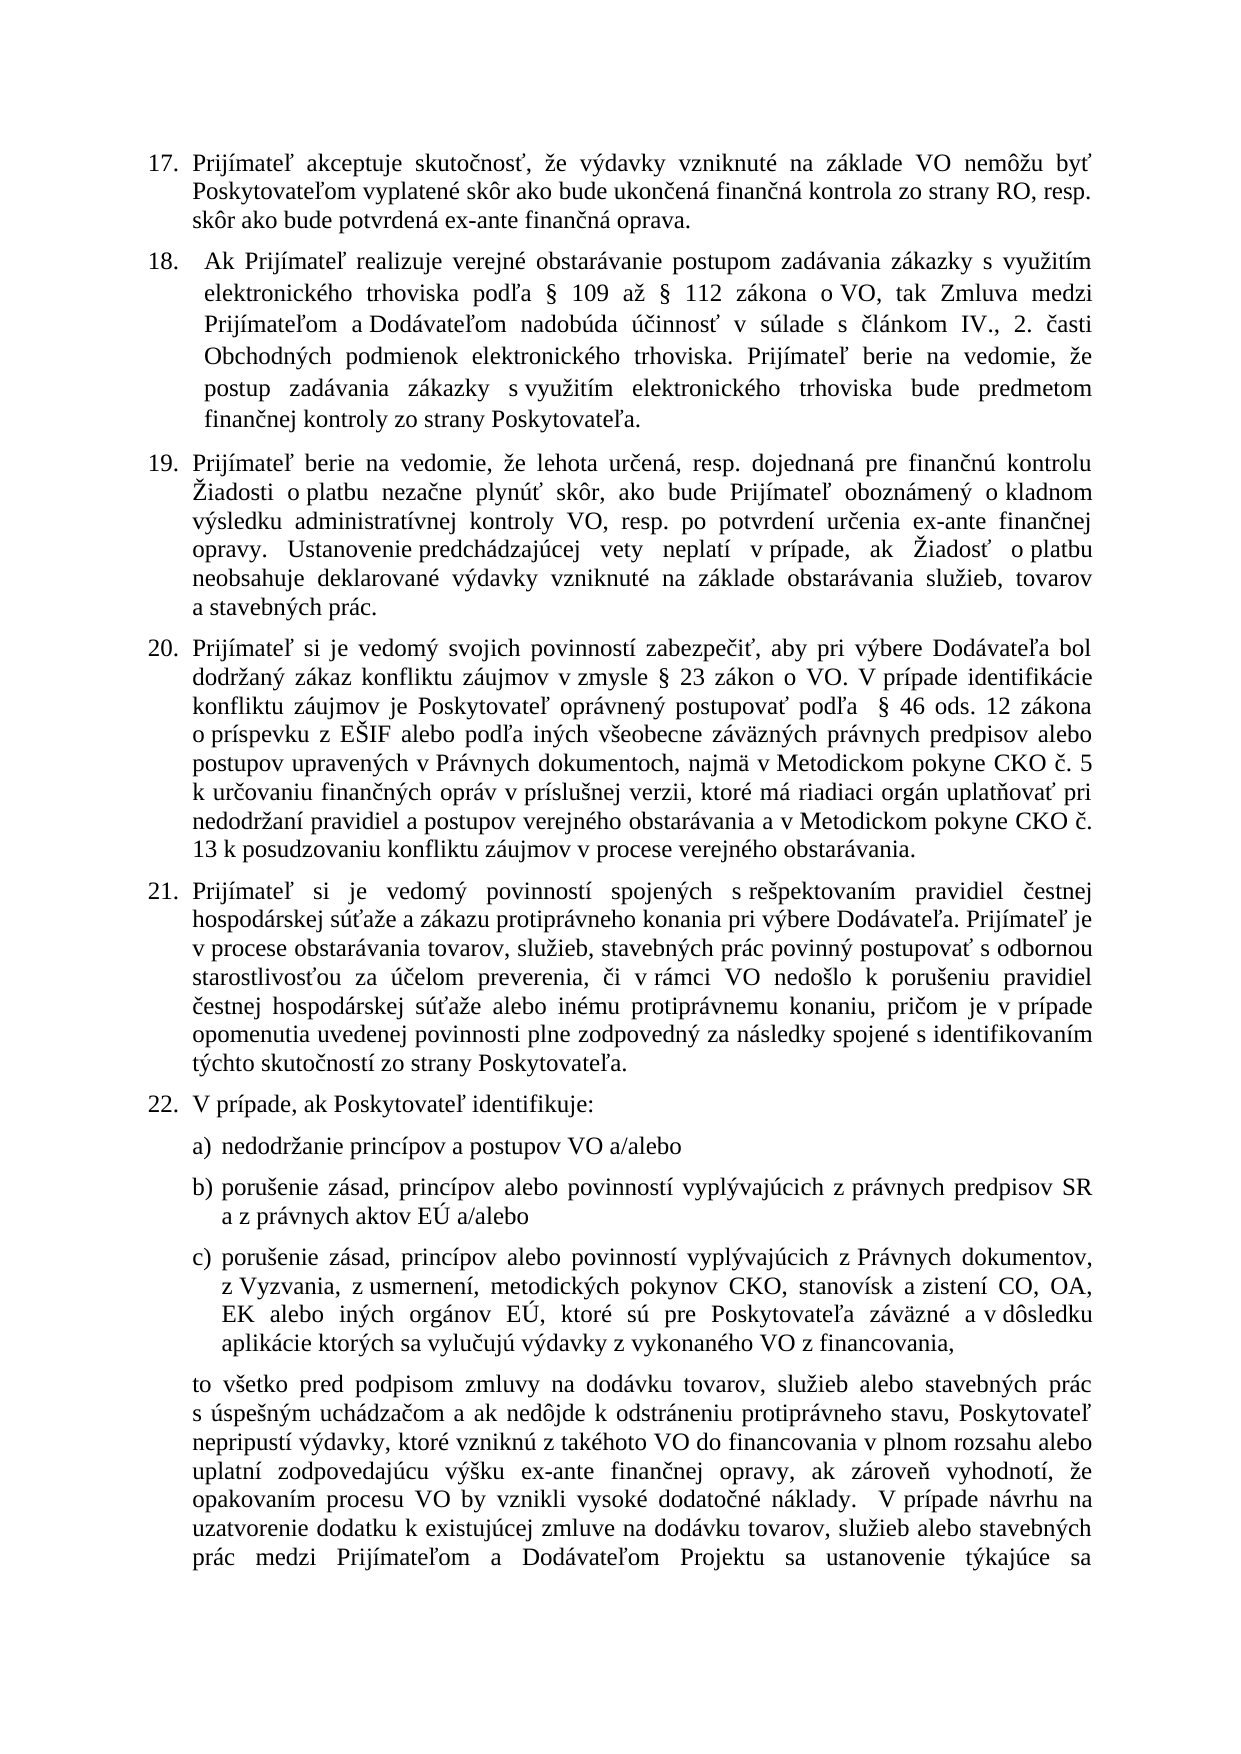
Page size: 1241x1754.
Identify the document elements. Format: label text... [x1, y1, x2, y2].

list porušenie zásad, princípov alebo povinností vyplývajúcich z Právnych dokumentov, z Vyzvania, z usmernení, metodických pokynov CKO, stanovísk a zistení CO, OA, EK alebo iných orgánov EÚ, ktoré sú pre Poskytovateľa záväzné a v dôsledku aplikácie ktorých sa vylučujú výdavky z vykonaného VO z financovania, [192, 1242, 1093, 1357]
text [192, 1369, 1093, 1571]
list porušenie zásad, princípov alebo povinností vyplývajúcich z právnych predpisov SR a z právnych aktov EÚ a/alebo [192, 1172, 1093, 1229]
list Ak Prijímateľ realizuje verejné obstarávanie postupom zadávania zákazky s využitím elektronického trhoviska podľa § 109 až § 112 zákona o VO, tak Zmluva medzi Prijímateľom a Dodávateľom nadobúda účinnosť v súlade s článkom IV., 2. časti Obchodných podmienok elektronického trhoviska. Prijímateľ berie na vedomie, že postup zadávania zákazky s využitím elektronického trhoviska bude predmetom finančnej kontroly zo strany Poskytovateľa. [148, 246, 1093, 433]
list Prijímateľ berie na vedomie, že lehota určená, resp. dojednaná pre finančnú kontrolu Žiadosti o platbu nezačne plynúť skôr, ako bude Prijímateľ oboznámený o kladnom výsledku administratívnej kontroly VO, resp. po potvrdení určenia ex-ante finančnej opravy. Ustanovenie predchádzajúcej vety neplatí v prípade, ak Žiadosť o platbu neobsahuje deklarované výdavky vzniknuté na základe obstarávania služieb, tovarov a stavebných prác. [148, 448, 1093, 621]
list nedodržanie princípov a postupov VO a/alebo [192, 1131, 1093, 1159]
list V prípade, ak Poskytovateľ identifikuje: [148, 1089, 1093, 1118]
list Prijímateľ si je vedomý povinností spojených s rešpektovaním pravidiel čestnej hospodárskej súťaže a zákazu protiprávneho konania pri výbere Dodávateľa. Prijímateľ je v procese obstarávania tovarov, služieb, stavebných prác povinný postupovať s odbornou starostlivosťou za účelom preverenia, či v rámci VO nedošlo k porušeniu pravidiel čestnej hospodárskej súťaže alebo inému protiprávnemu konaniu, pričom je v prípade opomenutia uvedenej povinnosti plne zodpovedný za následky spojené s identifikovaním týchto skutočností zo strany Poskytovateľa. [148, 876, 1093, 1077]
list Prijímateľ si je vedomý svojich povinností zabezpečiť, aby pri výbere Dodávateľa bol dodržaný zákaz konfliktu záujmov v zmysle § 23 zákon o VO. V prípade identifikácie konfliktu záujmov je Poskytovateľ oprávnený postupovať podľa § 46 ods. 12 zákona o príspevku z EŠIF alebo podľa iných všeobecne záväzných právnych predpisov alebo postupov upravených v Právnych dokumentoch, najmä v Metodickom pokyne CKO č. 5 k určovaniu finančných opráv v príslušnej verzii, ktoré má riadiaci orgán uplatňovať pri nedodržaní pravidiel a postupov verejného obstarávania a v Metodickom pokyne CKO č. 13 k posudzovaniu konfliktu záujmov v procese verejného obstarávania. [148, 633, 1093, 863]
list Prijímateľ akceptuje skutočnosť, že výdavky vzniknuté na základe VO nemôžu byť Poskytovateľom vyplatené skôr ako bude ukončená finančná kontrola zo strany RO, resp. skôr ako bude potvrdená ex-ante finančná oprava. [148, 148, 1093, 234]
